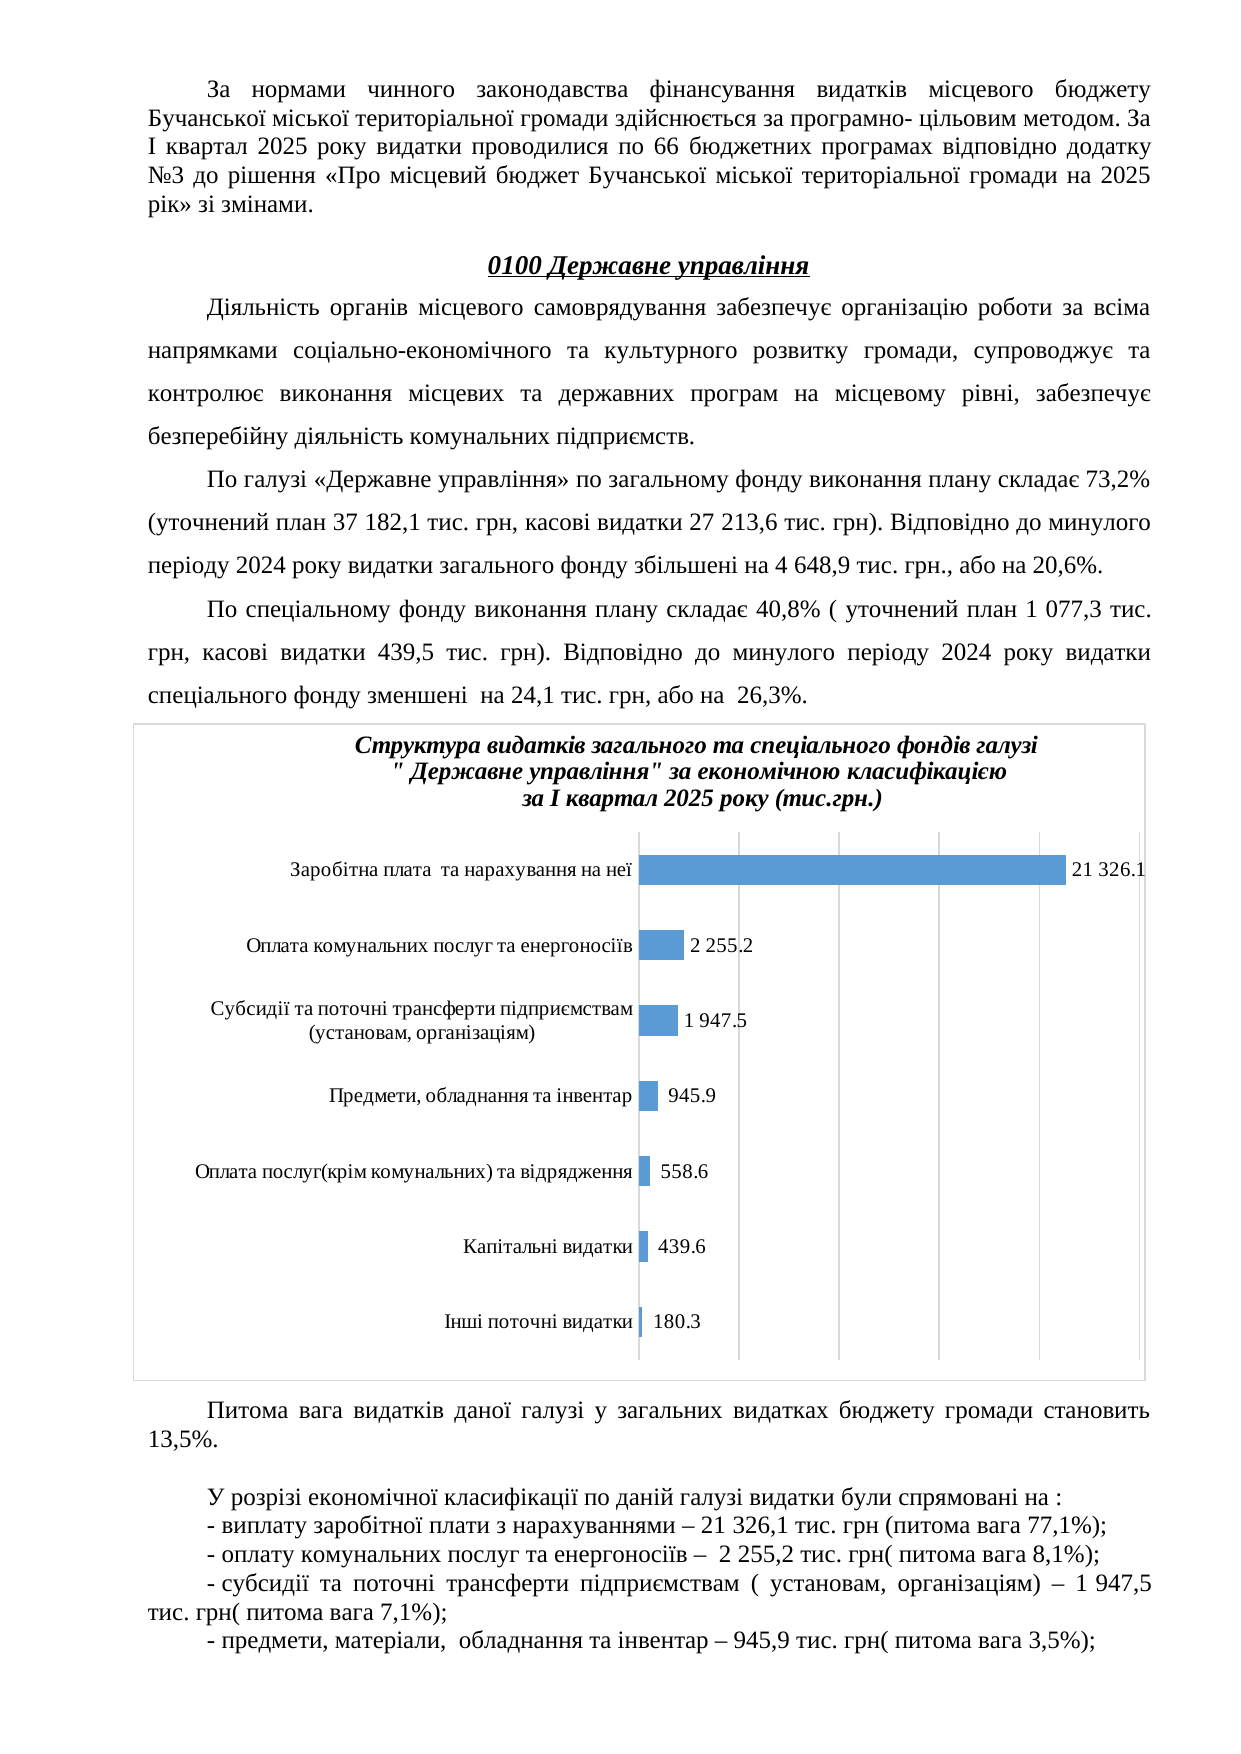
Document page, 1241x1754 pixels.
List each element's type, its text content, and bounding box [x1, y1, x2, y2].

text Питома вага видатків даної галузі у загальних видатках бюджету громади становить 13,5%. [148, 1396, 1152, 1453]
text По галузі «Державне управління» по загальному фонду виконання плану складає 73,2% (уточнений план 37 182,1 тис. грн, касові видатки 27 213,6 тис. грн). Відповідно до минулого періоду 2024 року видатки загального фонду збільшені на 4 648,9 тис. грн., або на 20,6%. [148, 464, 1152, 579]
list оплату комунальних послуг та енергоносіїв – 2 255,2 тис. грн( питома вага 8,1%); [148, 1539, 1152, 1568]
text 0100 Державне управління [148, 249, 1152, 280]
list виплату заробітної плати з нарахуваннями – 21 326,1 тис. грн (питома вага 77,1%); [148, 1511, 1152, 1539]
text Діяльність органів місцевого самоврядування забезпечує організацію роботи за всіма напрямками соціально-економічного та культурного розвитку громади, супроводжує та контролює виконання місцевих та державних програм на місцевому рівні, забезпечує безперебійну діяльність комунальних підприємств. [148, 292, 1152, 450]
text У розрізі економічної класифікації по даній галузі видатки були спрямовані на : [148, 1482, 1152, 1511]
list предмети, матеріали, обладнання та інвентар – 945,9 тис. грн( питома вага 3,5%); [148, 1626, 1152, 1654]
text За нормами чинного законодавства фінансування видатків місцевого бюджету Бучанської міської територіальної громади здійснюється за програмно- цільовим методом. За I квартал 2025 року видатки проводилися по 66 бюджетних програмах відповідно додатку №3 до рішення «Про місцевий бюджет Бучанської міської територіальної громади на 2025 рік» зі змінами. [148, 74, 1152, 218]
text По спеціальному фонду виконання плану складає 40,8% ( уточнений план 1 077,3 тис. грн, касові видатки 439,5 тис. грн). Відповідно до минулого періоду 2024 року видатки спеціального фонду зменшені на 24,1 тис. грн, або на 26,3%. [148, 594, 1152, 709]
list субсидії та поточні трансферти підприємствам ( установам, організаціям) – 1 947,5 тис. грн( питома вага 7,1%); [148, 1568, 1152, 1626]
